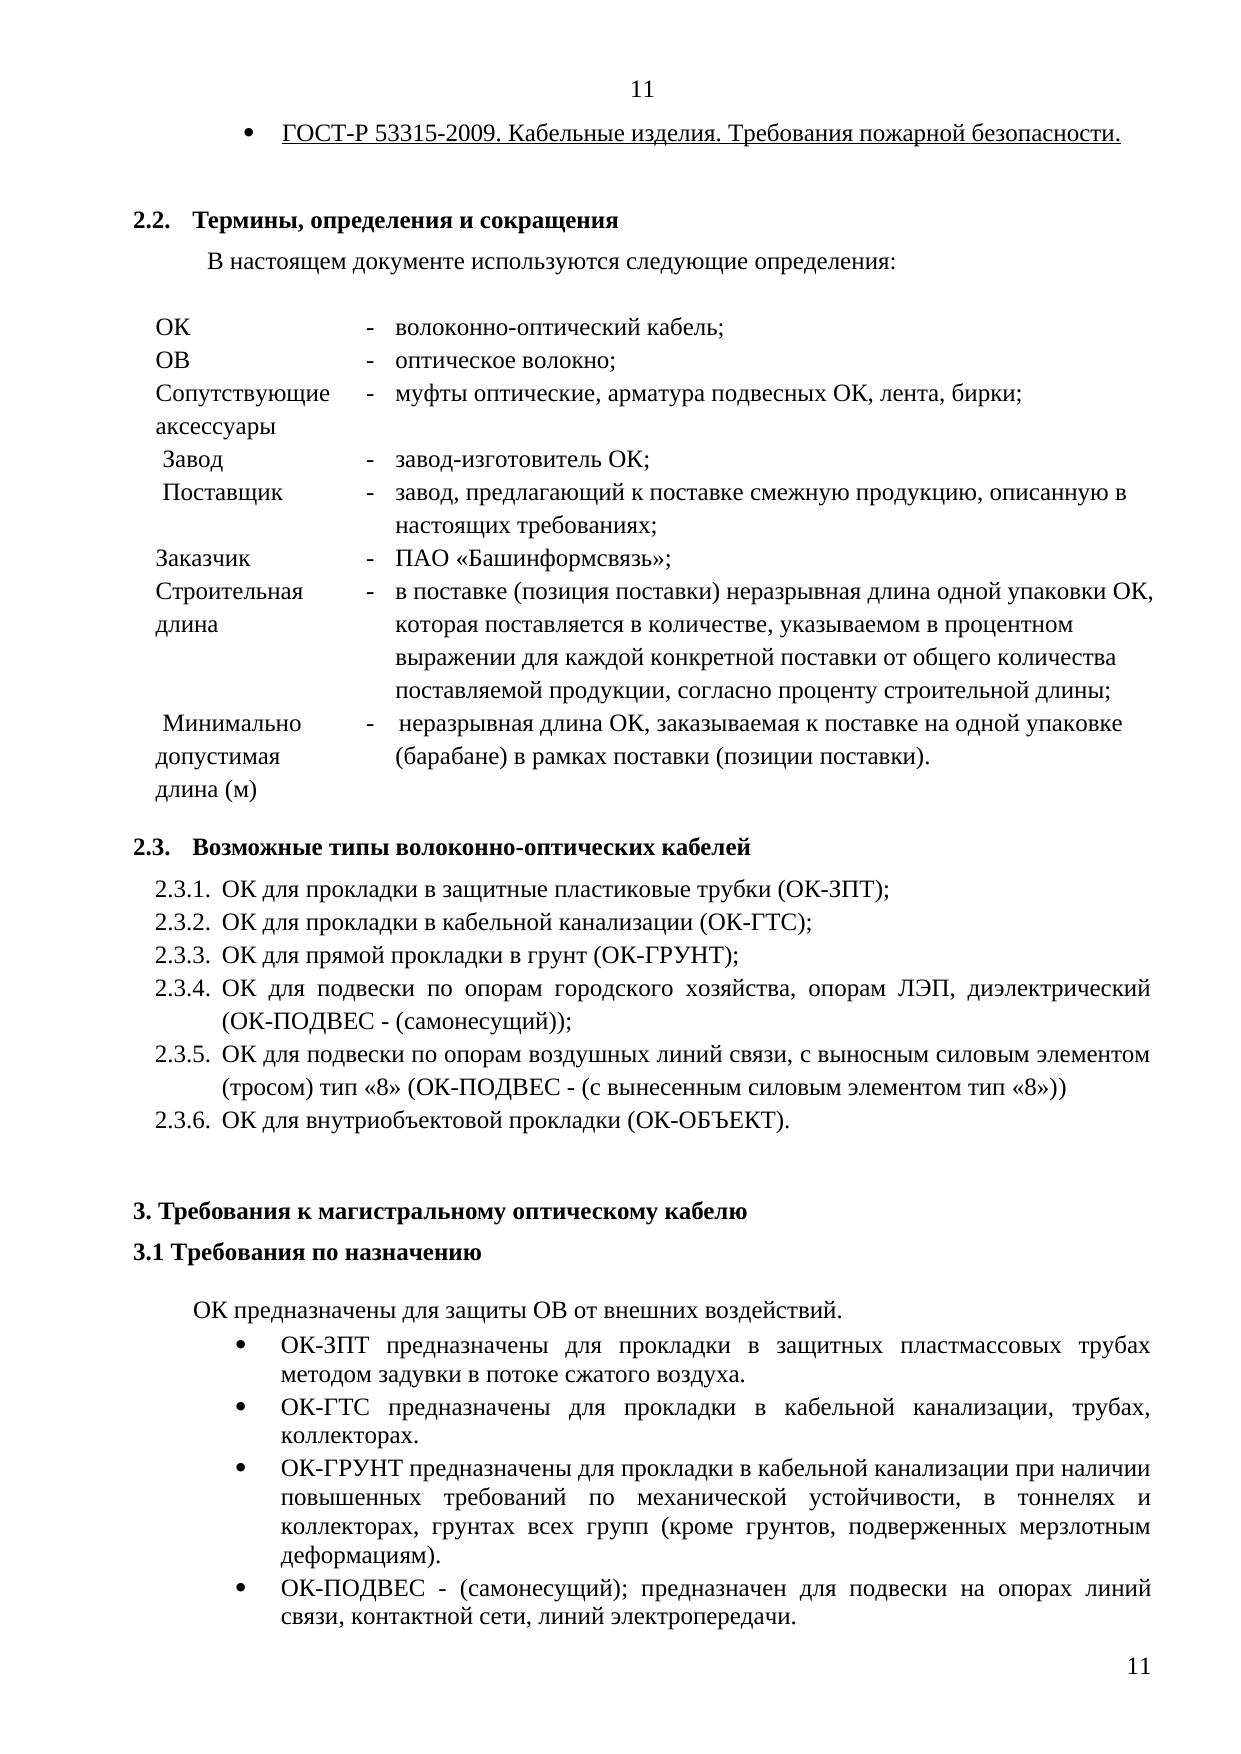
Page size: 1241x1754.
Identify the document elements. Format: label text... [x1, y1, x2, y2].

list ОК для внутриобъектовой прокладки (ОК-ОБЪЕКТ). [154, 1105, 1152, 1134]
table_cell завод-изготовитель ОК; [384, 444, 1181, 477]
list ОК-ЗПТ предназначены для прокладки в защитных пластмассовых трубах методом задувки в потоке сжатого воздуха. [236, 1330, 1152, 1388]
table_cell - [355, 543, 384, 576]
text 3.1 Требования по назначению [133, 1237, 1152, 1266]
list Возможные типы волоконно-оптических кабелей [133, 832, 1152, 861]
table_cell Минимально допустимая длина (м) [144, 709, 354, 807]
table_cell - [355, 709, 384, 807]
list Термины, определения и сокращения [133, 205, 1152, 234]
list ОК для подвески по опорам городского хозяйства, опорам ЛЭП, диэлектрический (ОК-ПОДВЕС - (самонесущий)); [154, 973, 1152, 1034]
list ОК для подвески по опорам воздушных линий связи, с выносным силовым элементом (тросом) тип «8» (ОК-ПОДВЕС - (с вынесенным силовым элементом тип «8»)) [154, 1039, 1152, 1101]
table_cell Заказчик [144, 543, 354, 576]
table_cell ОВ [144, 345, 354, 378]
table_cell ПАО «Башинформсвязь»; [384, 543, 1181, 576]
table_cell - [355, 378, 384, 444]
table_cell - [355, 477, 384, 543]
table_cell завод, предлагающий к поставке смежную продукцию, описанную в настоящих требованиях; [384, 477, 1181, 543]
table_cell муфты оптические, арматура подвесных ОК, лента, бирки; [384, 378, 1181, 444]
table_cell Сопутствующие аксессуары [144, 378, 354, 444]
table_cell - [355, 345, 384, 378]
table_header ОК [144, 312, 354, 345]
list ОК-ПОДВЕС - (самонесущий); предназначен для подвески на опорах линий связи, контактной сети, линий электропередачи. [236, 1573, 1152, 1630]
table_cell в поставке (позиция поставки) неразрывная длина одной упаковки ОК, которая поставляется в количестве, указываемом в процентном выражении для каждой конкретной поставки от общего количества поставляемой продукции, согласно проценту строительной длины; [384, 576, 1181, 708]
table_cell - [355, 444, 384, 477]
table_cell - [355, 576, 384, 708]
table_header волоконно-оптический кабель; [384, 312, 1181, 345]
table_cell Поставщик [144, 477, 354, 543]
list ГОСТ-Р 53315-2009. Кабельные изделия. Требования пожарной безопасности. [244, 118, 1152, 147]
text В настоящем документе используются следующие определения: [133, 246, 1152, 275]
list ОК для прямой прокладки в грунт (ОК-ГРУНТ); [154, 940, 1152, 968]
list ОК-ГРУНТ предназначены для прокладки в кабельной канализации при наличии повышенных требований по механической устойчивости, в тоннелях и коллекторах, грунтах всех групп (кроме грунтов, подверженных мерзлотным деформациям). [236, 1453, 1152, 1568]
list ОК для прокладки в кабельной канализации (ОК-ГТС); [154, 907, 1152, 936]
table_cell неразрывная длина ОК, заказываемая к поставке на одной упаковке (барабане) в рамках поставки (позиции поставки). [384, 709, 1181, 807]
table_header - [355, 312, 384, 345]
table_cell Строительная длина [144, 576, 354, 708]
list ОК предназначены для защиты ОВ от внешних воздействий. [133, 1295, 1152, 1324]
list ОК-ГТС предназначены для прокладки в кабельной канализации, трубах, коллекторах. [236, 1392, 1152, 1449]
table_cell Завод [144, 444, 354, 477]
table_cell оптическое волокно; [384, 345, 1181, 378]
list ОК для прокладки в защитные пластиковые трубки (ОК-ЗПТ); [154, 874, 1152, 902]
text 3. Требования к магистральному оптическому кабелю [133, 1196, 1152, 1225]
